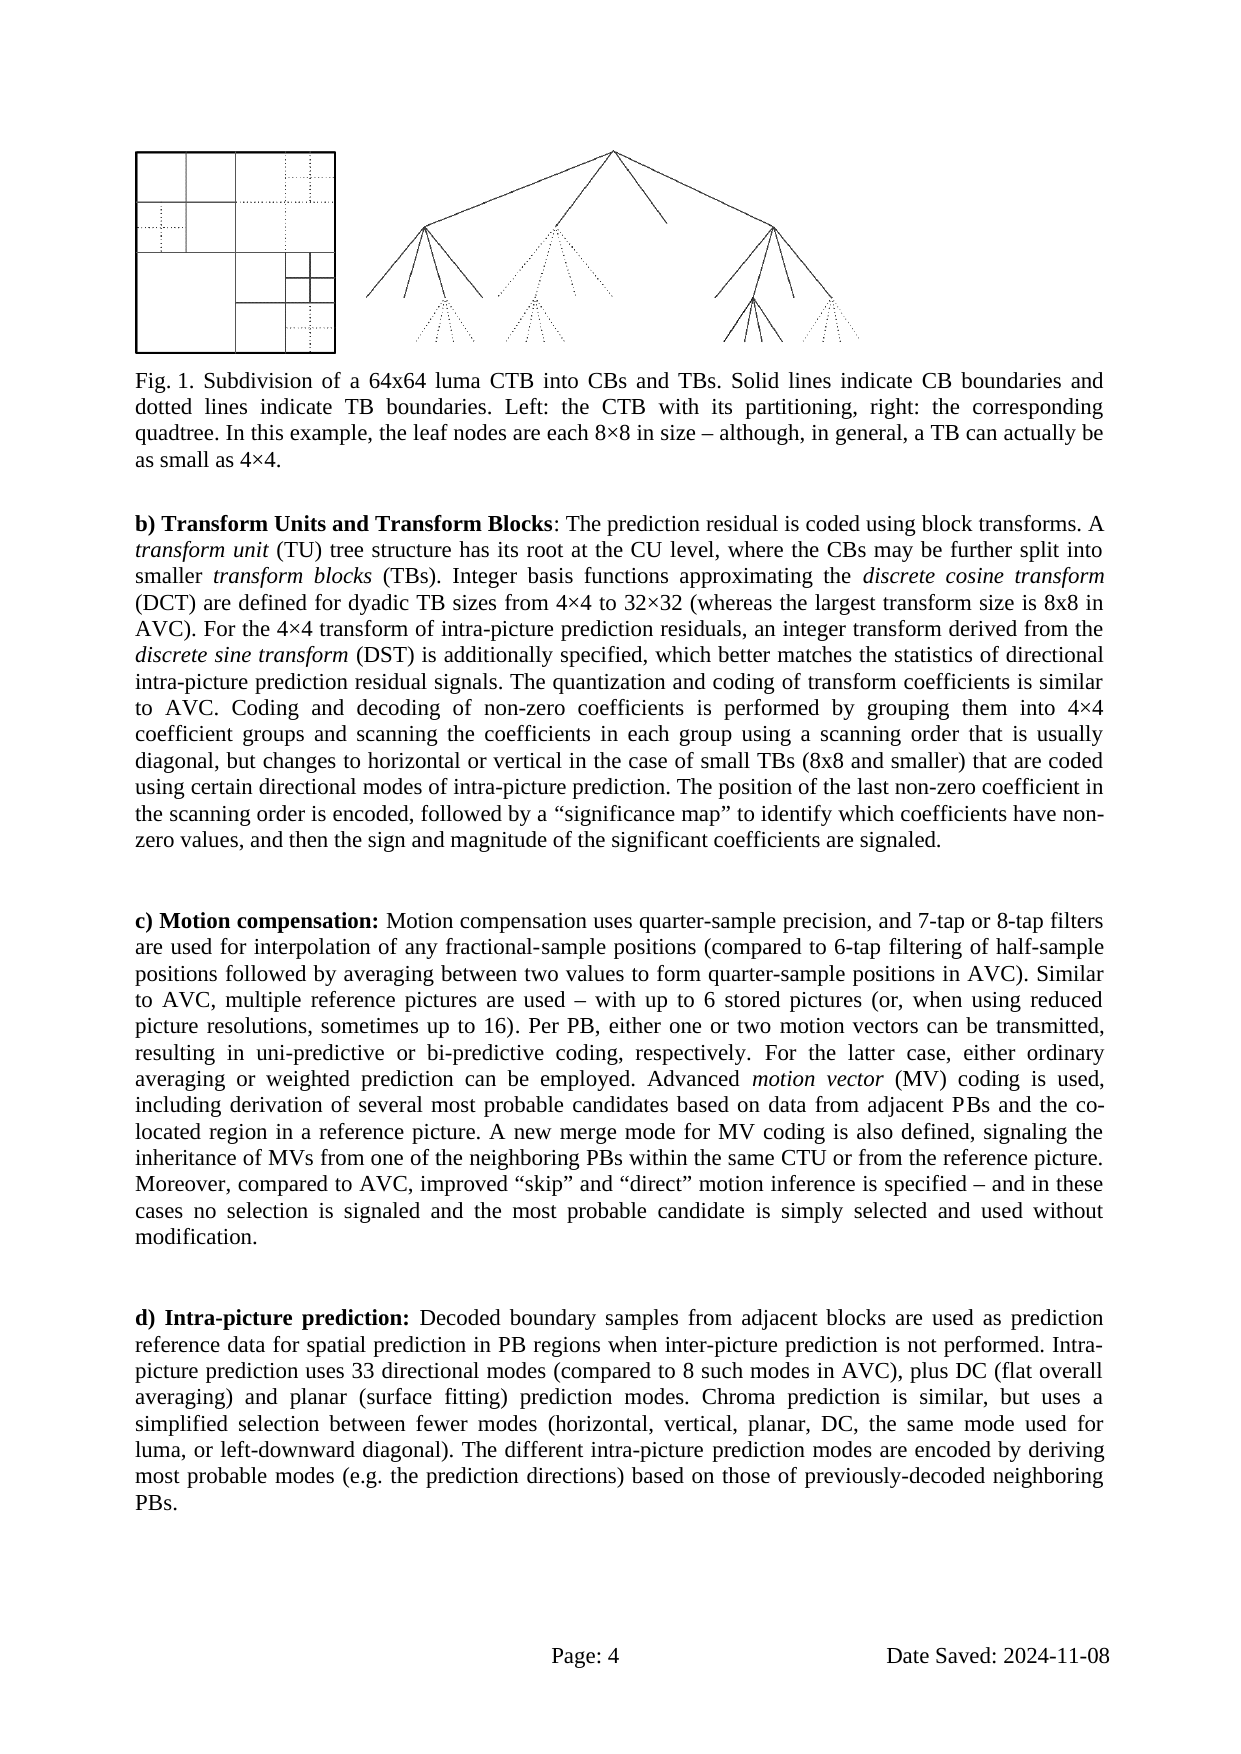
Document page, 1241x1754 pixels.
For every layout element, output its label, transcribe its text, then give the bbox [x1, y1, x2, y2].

picture [135, 150, 860, 354]
text c) Motion compensation: Motion compensation uses quarter-sample precision, and 7-tap or 8-tap filters are used for interpolation of any fractional-sample positions (compared to 6-tap filtering of half-sample positions followed by averaging between two values to form quarter-sample positions in AVC). Similar to AVC, multiple reference pictures are used – with up to 6 stored pictures (or, when using reduced picture resolutions, sometimes up to 16). Per PB, either one or two motion vectors can be transmitted, resulting in uni-predictive or bi-predictive coding, respectively. For the latter case, either ordinary averaging or weighted prediction can be employed. Advanced motion vector (MV) coding is used, including derivation of several most probable candidates based on data from adjacent PBs and the co-located region in a reference picture. A new merge mode for MV coding is also defined, signaling the inheritance of MVs from one of the neighboring PBs within the same CTU or from the reference picture. Moreover, compared to AVC, improved “skip” and “direct” motion inference is specified – and in these cases no selection is signaled and the most probable candidate is simply selected and used without modification. [135, 907, 1105, 1249]
text b) Transform Units and Transform Blocks: The prediction residual is coded using block transforms. A transform unit (TU) tree structure has its root at the CU level, where the CBs may be further split into smaller transform blocks (TBs). Integer basis functions approximating the discrete cosine transform (DCT) are defined for dyadic TB sizes from 4×4 to 32×32 (whereas the largest transform size is 8x8 in AVC). For the 4×4 transform of intra-picture prediction residuals, an integer transform derived from the discrete sine transform (DST) is additionally specified, which better matches the statistics of directional intra-picture prediction residual signals. The quantization and coding of transform coefficients is similar to AVC. Coding and decoding of non-zero coefficients is performed by grouping them into 4×4 coefficient groups and scanning the coefficients in each group using a scanning order that is usually diagonal, but changes to horizontal or vertical in the case of small TBs (8x8 and smaller) that are coded using certain directional modes of intra-picture prediction. The position of the last non-zero coefficient in the scanning order is encoded, followed by a “significance map” to identify which coefficients have non-zero values, and then the sign and magnitude of the significant coefficients are signaled. [135, 510, 1105, 852]
text d) Intra-picture prediction: Decoded boundary samples from adjacent blocks are used as prediction reference data for spatial prediction in PB regions when inter-picture prediction is not performed. Intra-picture prediction uses 33 directional modes (compared to 8 such modes in AVC), plus DC (flat overall averaging) and planar (surface fitting) prediction modes. Chroma prediction is similar, but uses a simplified selection between fewer modes (horizontal, vertical, planar, DC, the same mode used for luma, or left-downward diagonal). The different intra-picture prediction modes are encoded by deriving most probable modes (e.g. the prediction directions) based on those of previously-decoded neighboring PBs. [135, 1304, 1105, 1515]
text Fig. 1. Subdivision of a 64x64 luma CTB into CBs and TBs. Solid lines indicate CB boundaries and dotted lines indicate TB boundaries. Left: the CTB with its partitioning, right: the corresponding quadtree. In this example, the leaf nodes are each 8×8 in size – although, in general, a TB can actually be as small as 4×4. [135, 367, 1105, 472]
